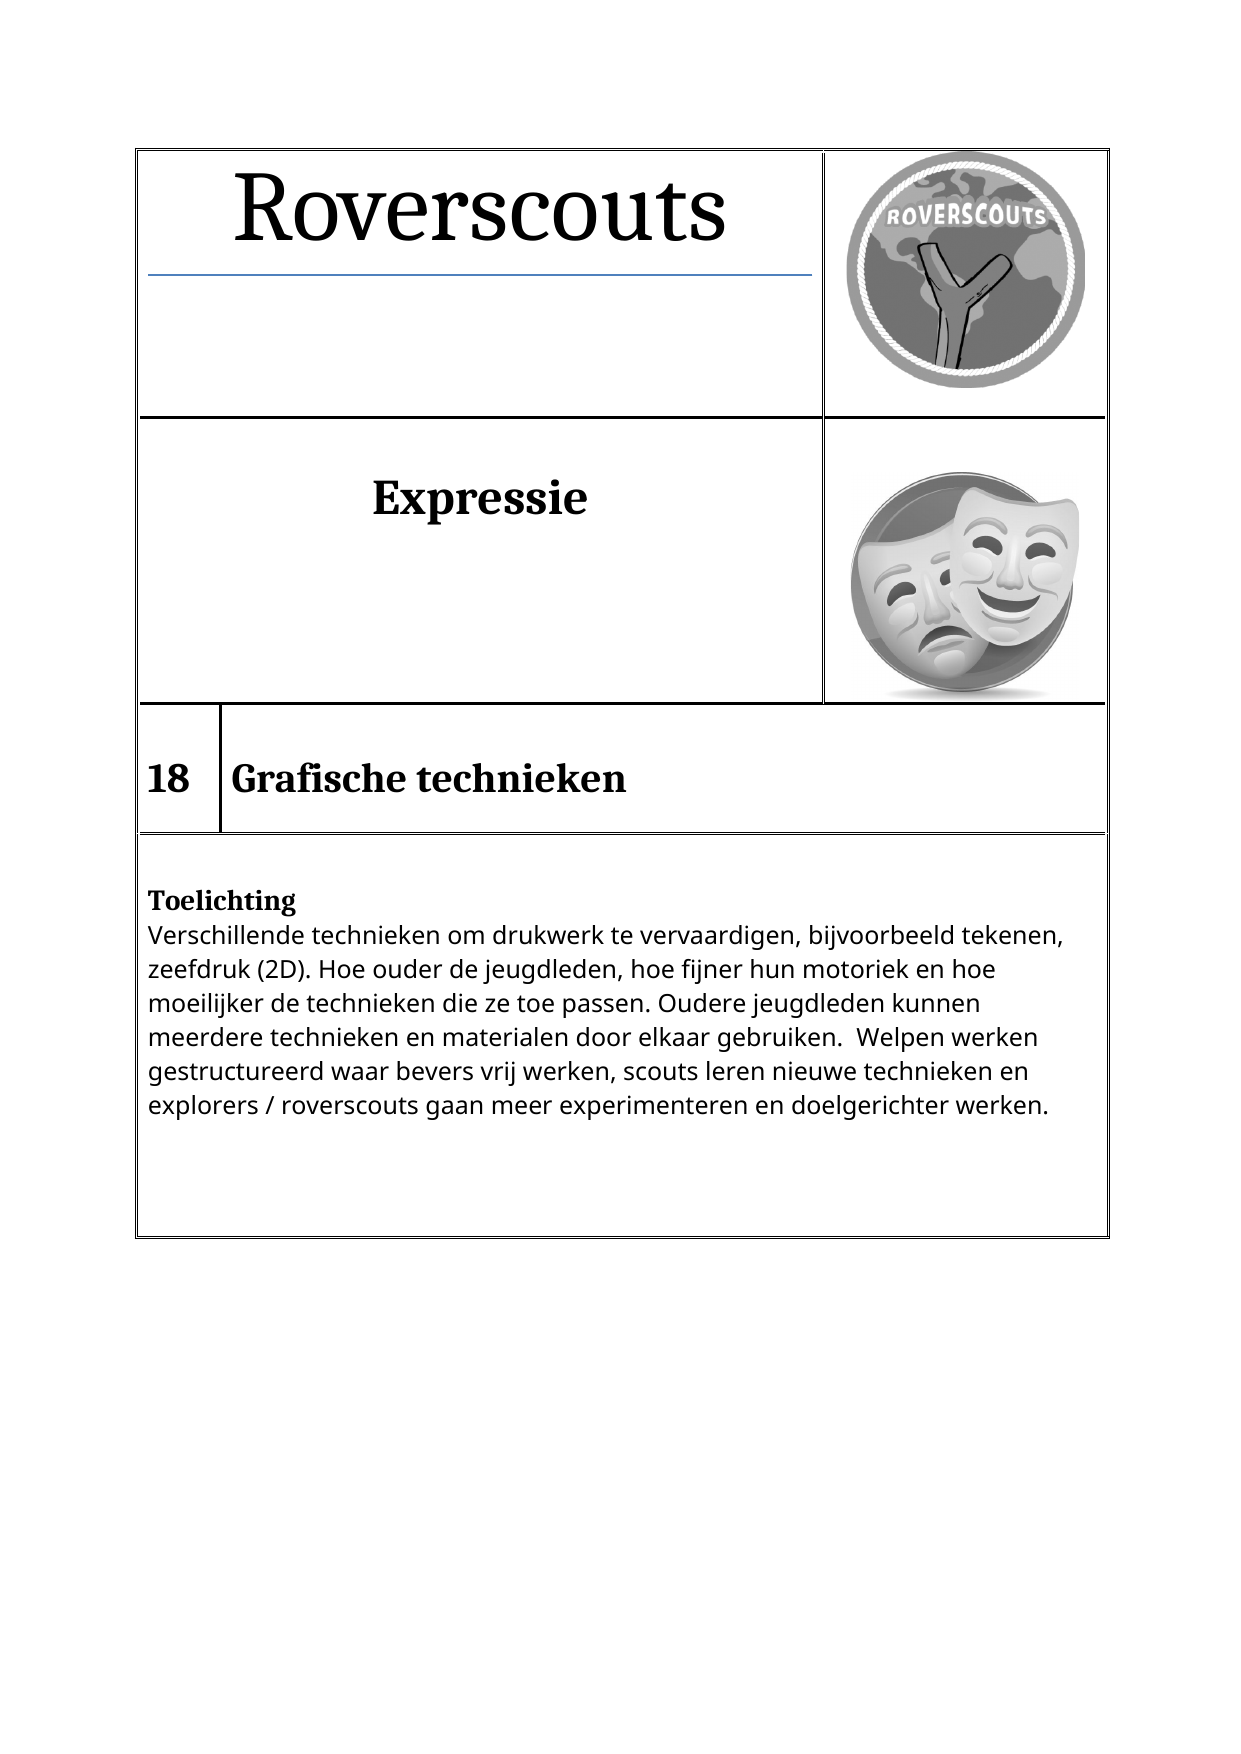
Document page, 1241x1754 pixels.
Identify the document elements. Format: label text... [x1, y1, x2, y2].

table_header Roverscouts [138, 151, 824, 416]
table_cell [825, 416, 1107, 702]
table_cell 18 [138, 702, 219, 832]
table_cell Grafische technieken [222, 702, 1107, 832]
table_cell Toelichting Verschillende technieken om drukwerk te vervaardigen, bijvoorbeeld tekenen, zeefdruk (2D). Hoe ouder de jeugdleden, hoe fijner hun motoriek en hoe moeilijker de technieken die ze toe passen. Oudere jeugdleden kunnen meerdere technieken en materialen door elkaar gebruiken. Welpen werken gestructureerd waar bevers vrij werken, scouts leren nieuwe technieken en explorers / roverscouts gaan meer experimenteren en doelgerichter werken. [136, 832, 1108, 1236]
table_cell Expressie [138, 416, 822, 702]
picture [850, 472, 1080, 702]
table_header [824, 151, 1107, 416]
